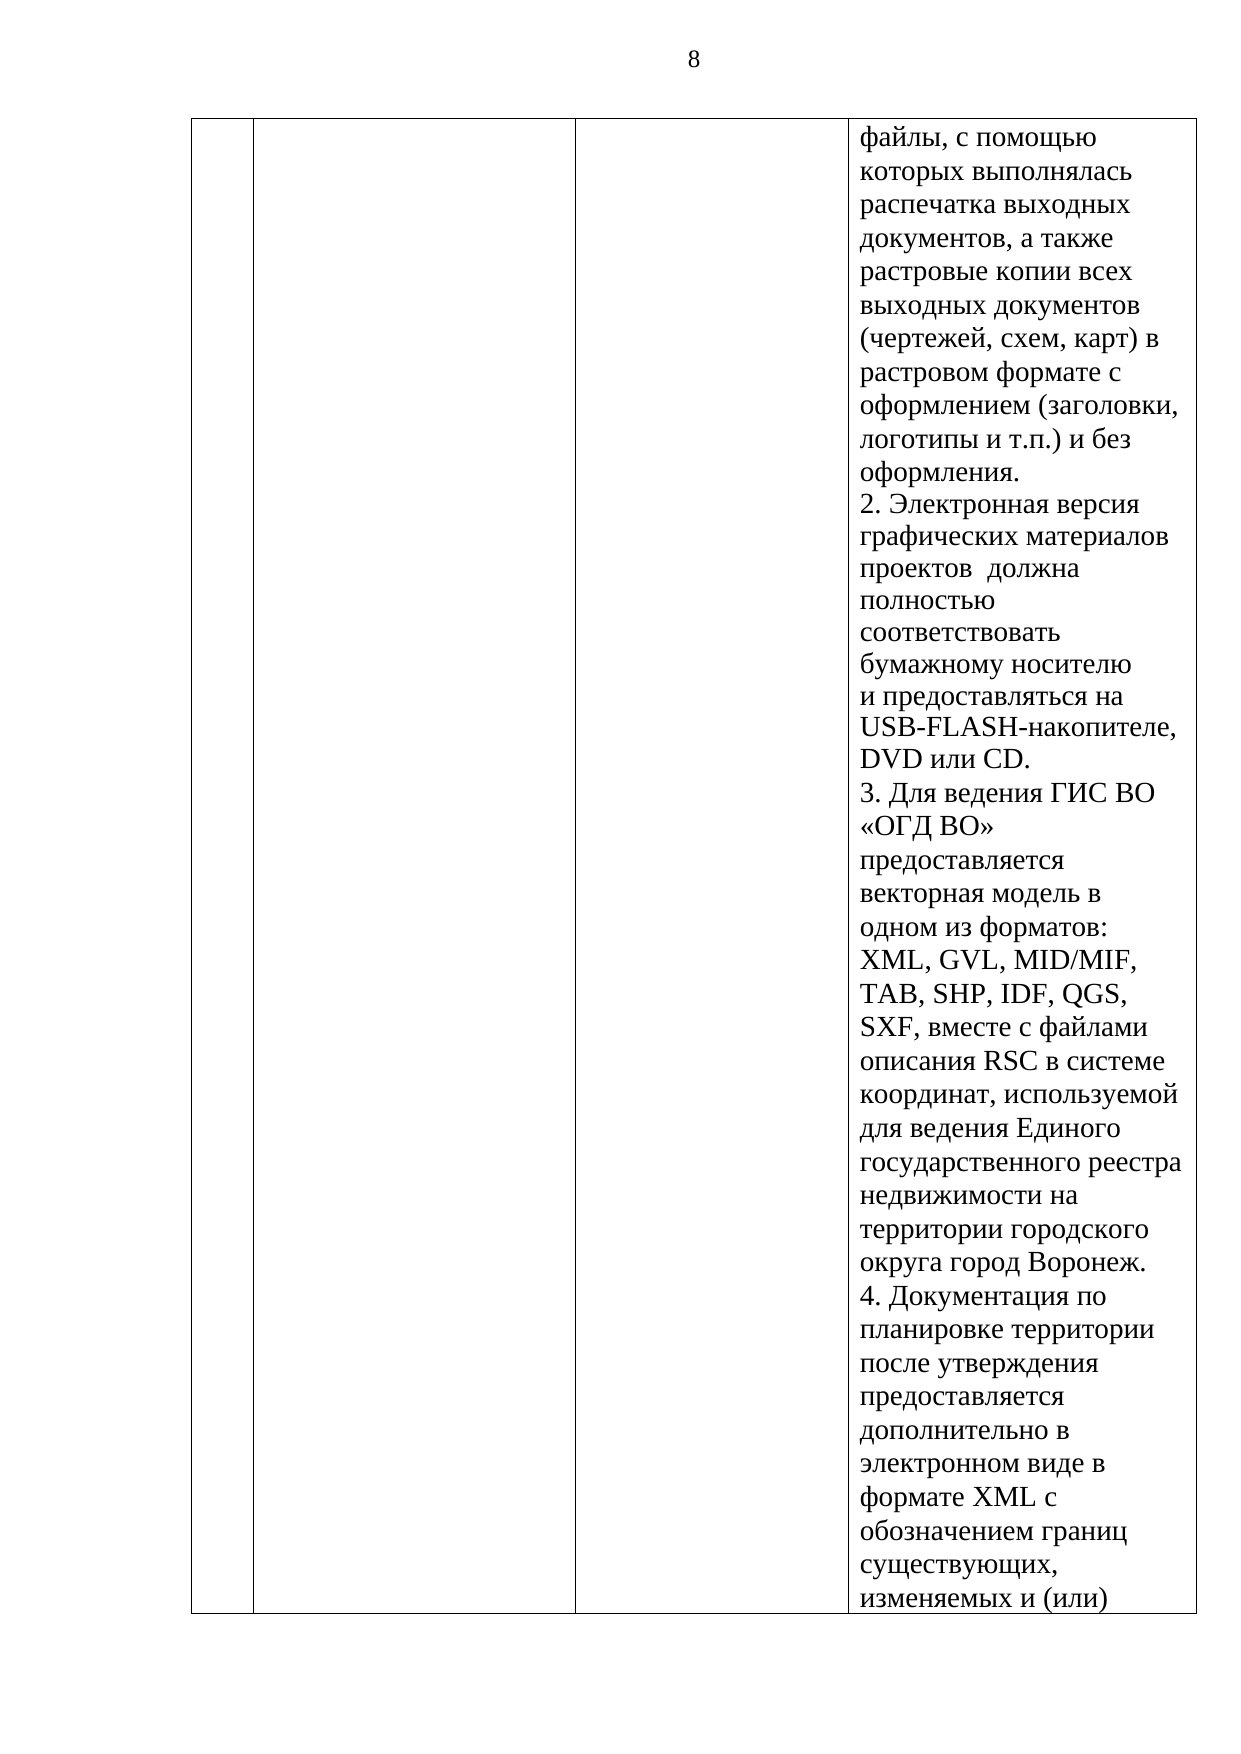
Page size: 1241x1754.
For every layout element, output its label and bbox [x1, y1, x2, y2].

table_cell [849, 119, 1196, 1613]
table_cell [576, 119, 848, 1613]
